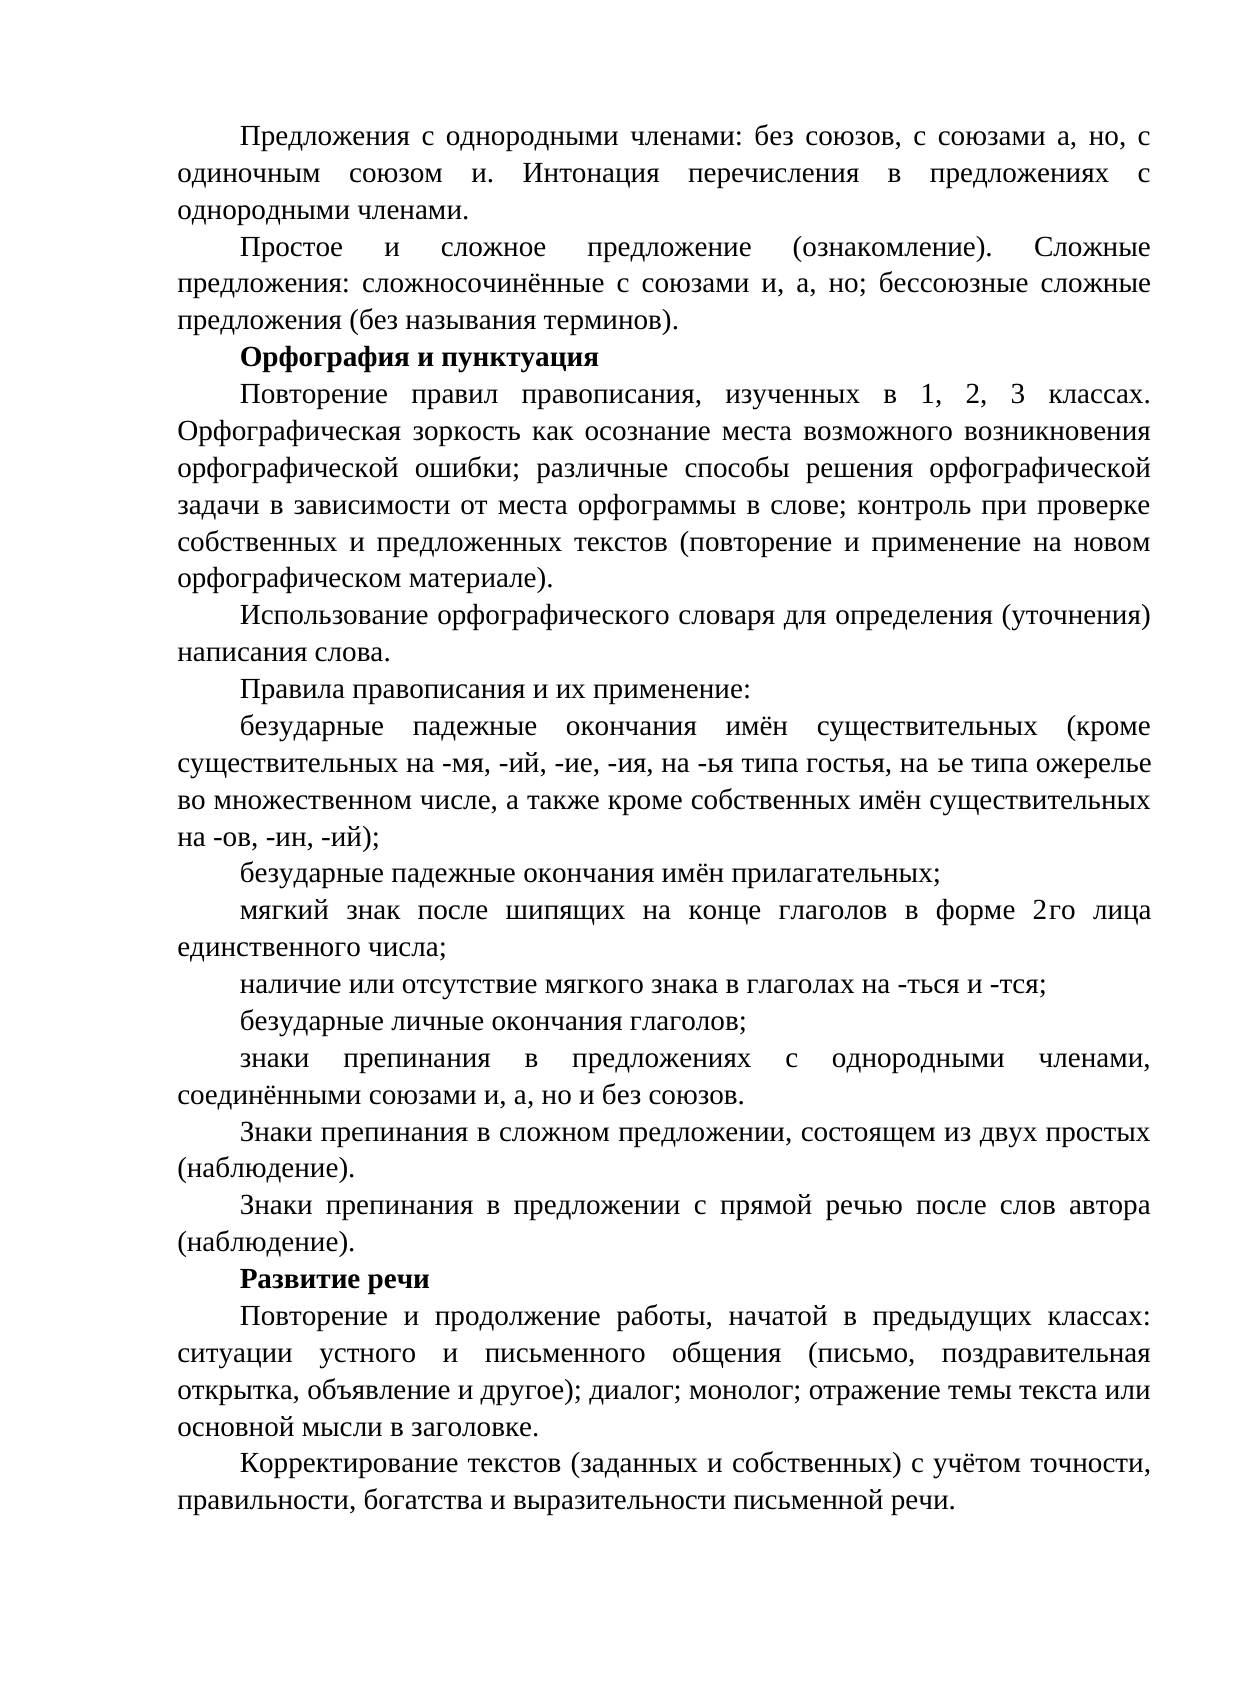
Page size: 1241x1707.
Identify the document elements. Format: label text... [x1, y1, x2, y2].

text мягкий знак после шипящих на конце глаголов в форме 2­го лица единственного числа; [177, 892, 1152, 963]
text Использование орфографического словаря для определения (уточнения) написания слова. [177, 597, 1152, 668]
text Повторение правил правописания, изученных в 1, 2, 3 классах. Орфографическая зоркость как осознание места возможного возникновения орфографической ошибки; различные способы решения орфографической задачи в зависимости от места орфограммы в слове; контроль при проверке собственных и предложенных текстов (повторение и применение на новом орфографическом материале). [177, 376, 1152, 594]
text безударные падежные окончания имён существительных (кроме существительных на -мя, -ий, -ие, -ия, на -ья типа гостья, на ­ье типа ожерелье во множественном числе, а также кроме собственных имён существительных на -ов, -ин, -ий); [177, 708, 1152, 852]
text наличие или отсутствие мягкого знака в глаголах на -ться и -тся; [177, 966, 1152, 1000]
text Развитие речи [177, 1261, 1152, 1295]
text Знаки препинания в сложном предложении, состоящем из двух простых (наблюдение). [177, 1114, 1152, 1184]
text Повторение и продолжение работы, начатой в предыдущих классах: ситуации устного и письменного общения (письмо, поздравительная открытка, объявление и другое); диалог; монолог; отражение темы текста или основной мысли в заголовке. [177, 1298, 1152, 1442]
text Правила правописания и их применение: [177, 671, 1152, 705]
text Знаки препинания в предложении с прямой речью после слов автора (наблюдение). [177, 1187, 1152, 1258]
text Предложения с однородными членами: без союзов, с союзами а, но, с одиночным союзом и. Интонация перечисления в предложениях с однородными членами. [177, 118, 1152, 225]
text безударные падежные окончания имён прилагательных; [177, 856, 1152, 889]
text безударные личные окончания глаголов; [177, 1003, 1152, 1037]
text Корректирование текстов (заданных и собственных) с учётом точности, правильности, богатства и выразительности письменной речи. [177, 1446, 1152, 1516]
text Простое и сложное предложение (ознакомление). Сложные предложения: сложносочинённые с союзами и, а, но; бессоюзные сложные предложения (без называния терминов). [177, 229, 1152, 336]
text Орфография и пунктуация [177, 339, 1152, 373]
text знаки препинания в предложениях с однородными членами, соединёнными союзами и, а, но и без союзов. [177, 1040, 1152, 1110]
